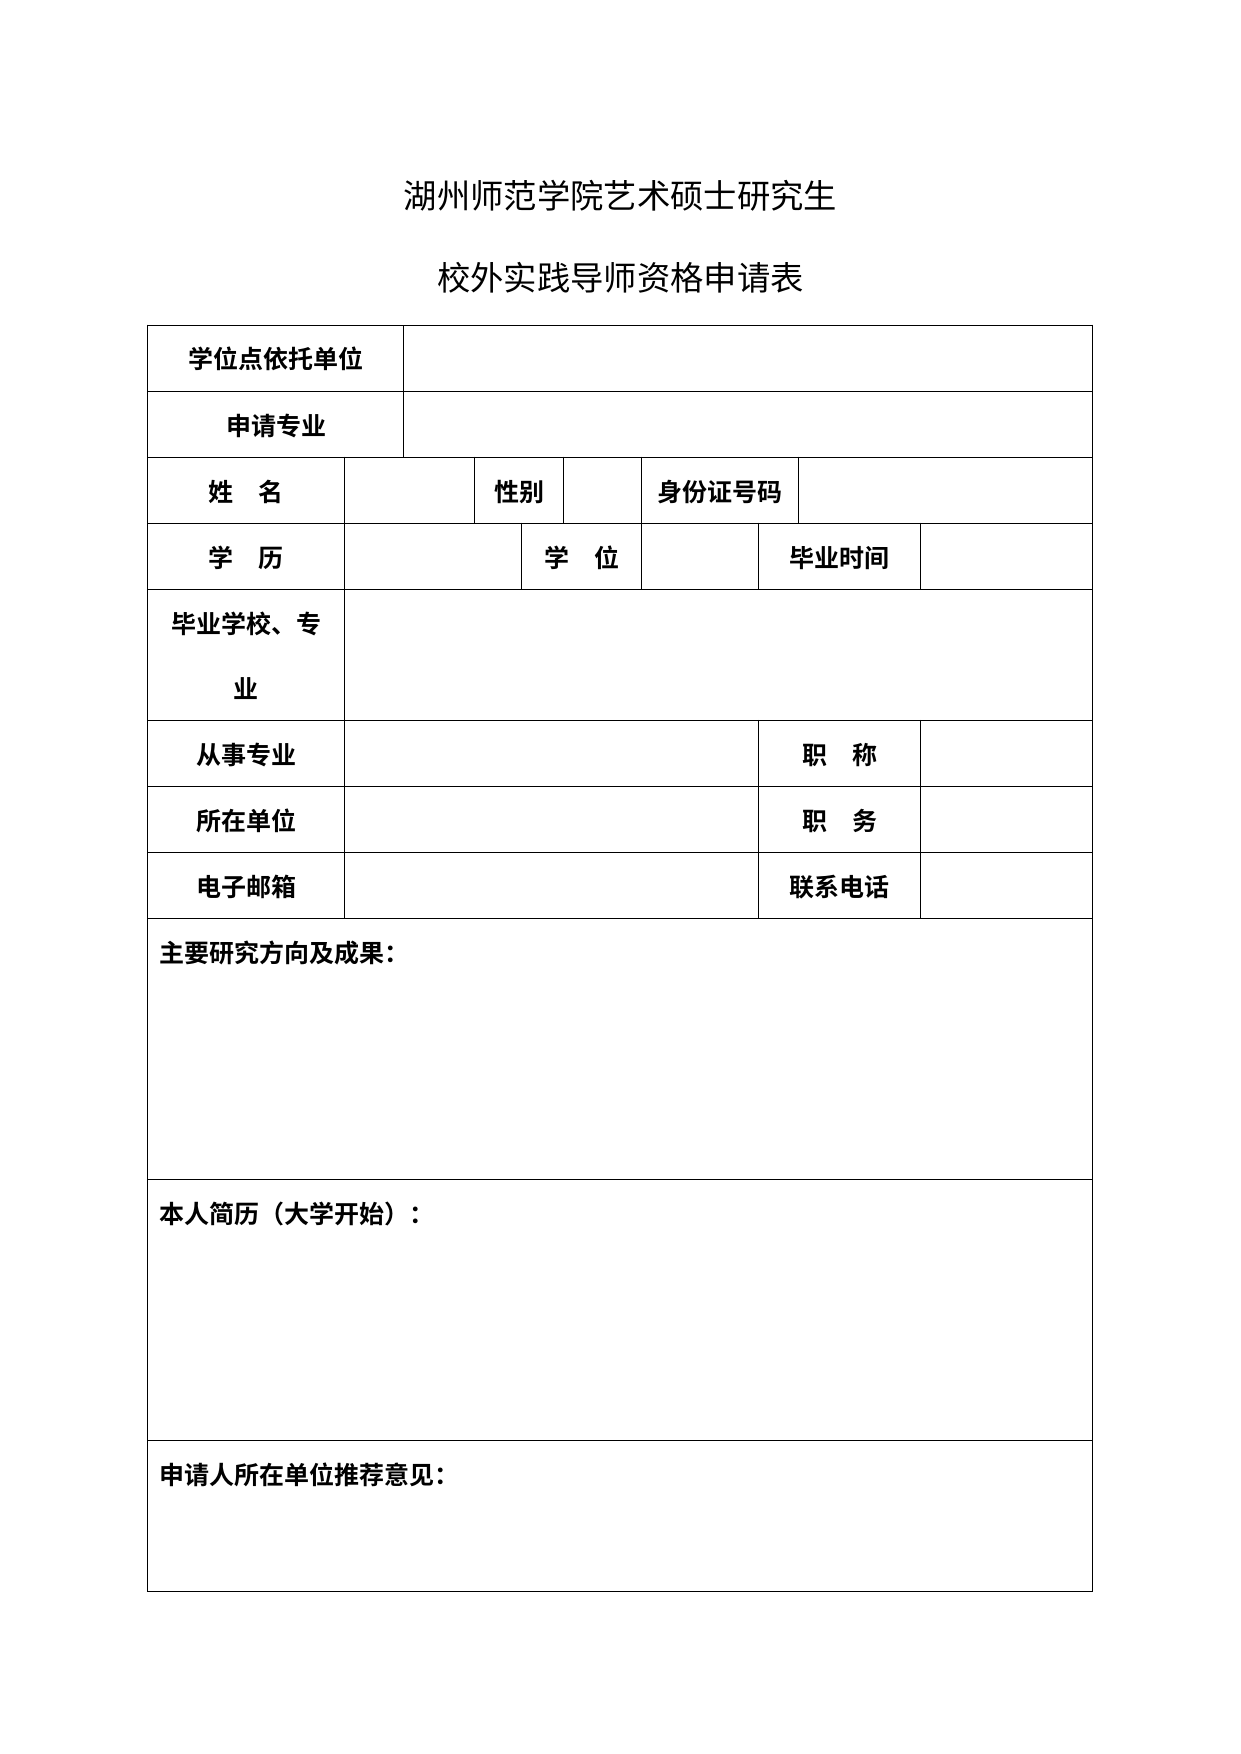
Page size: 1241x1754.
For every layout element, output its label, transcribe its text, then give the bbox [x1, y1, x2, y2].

table_cell 性别 [475, 458, 563, 523]
text 校外实践导师资格申请表 [187, 243, 1053, 308]
table_cell 学 位 [522, 524, 641, 589]
table_cell [642, 524, 758, 589]
table_cell [799, 458, 1092, 523]
table_cell [564, 458, 641, 523]
table_cell [921, 721, 1092, 786]
table_header [404, 326, 1092, 391]
table_cell 从事专业 [148, 721, 344, 786]
table_cell 申请专业 [148, 392, 403, 457]
table_cell 毕业时间 [759, 524, 920, 589]
table_cell [921, 524, 1092, 589]
table_cell [921, 853, 1092, 918]
text 湖州师范学院艺术硕士研究生 [187, 162, 1053, 227]
table_cell [345, 524, 521, 589]
table_cell [345, 458, 474, 523]
table_cell 毕业学校、专业 [148, 590, 344, 720]
table_header 学位点依托单位 [148, 326, 403, 391]
table_cell 所在单位 [148, 787, 344, 852]
table_cell 职 务 [759, 787, 920, 852]
table_cell 学 历 [148, 524, 344, 589]
table_cell 姓 名 [148, 458, 344, 523]
table_cell 职 称 [759, 721, 920, 786]
table_cell 主要研究方向及成果： [148, 919, 1092, 1179]
table_cell [345, 721, 758, 786]
table_cell [345, 590, 1092, 720]
table_cell 电子邮箱 [148, 853, 344, 918]
table_cell 本人简历（大学开始）： [148, 1180, 1092, 1440]
table_cell [921, 787, 1092, 852]
table_cell [345, 787, 758, 852]
table_cell 联系电话 [759, 853, 920, 918]
table_cell [404, 392, 1092, 457]
table_cell [345, 853, 758, 918]
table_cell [148, 1441, 1092, 1591]
table_cell 身份证号码 [642, 458, 798, 523]
